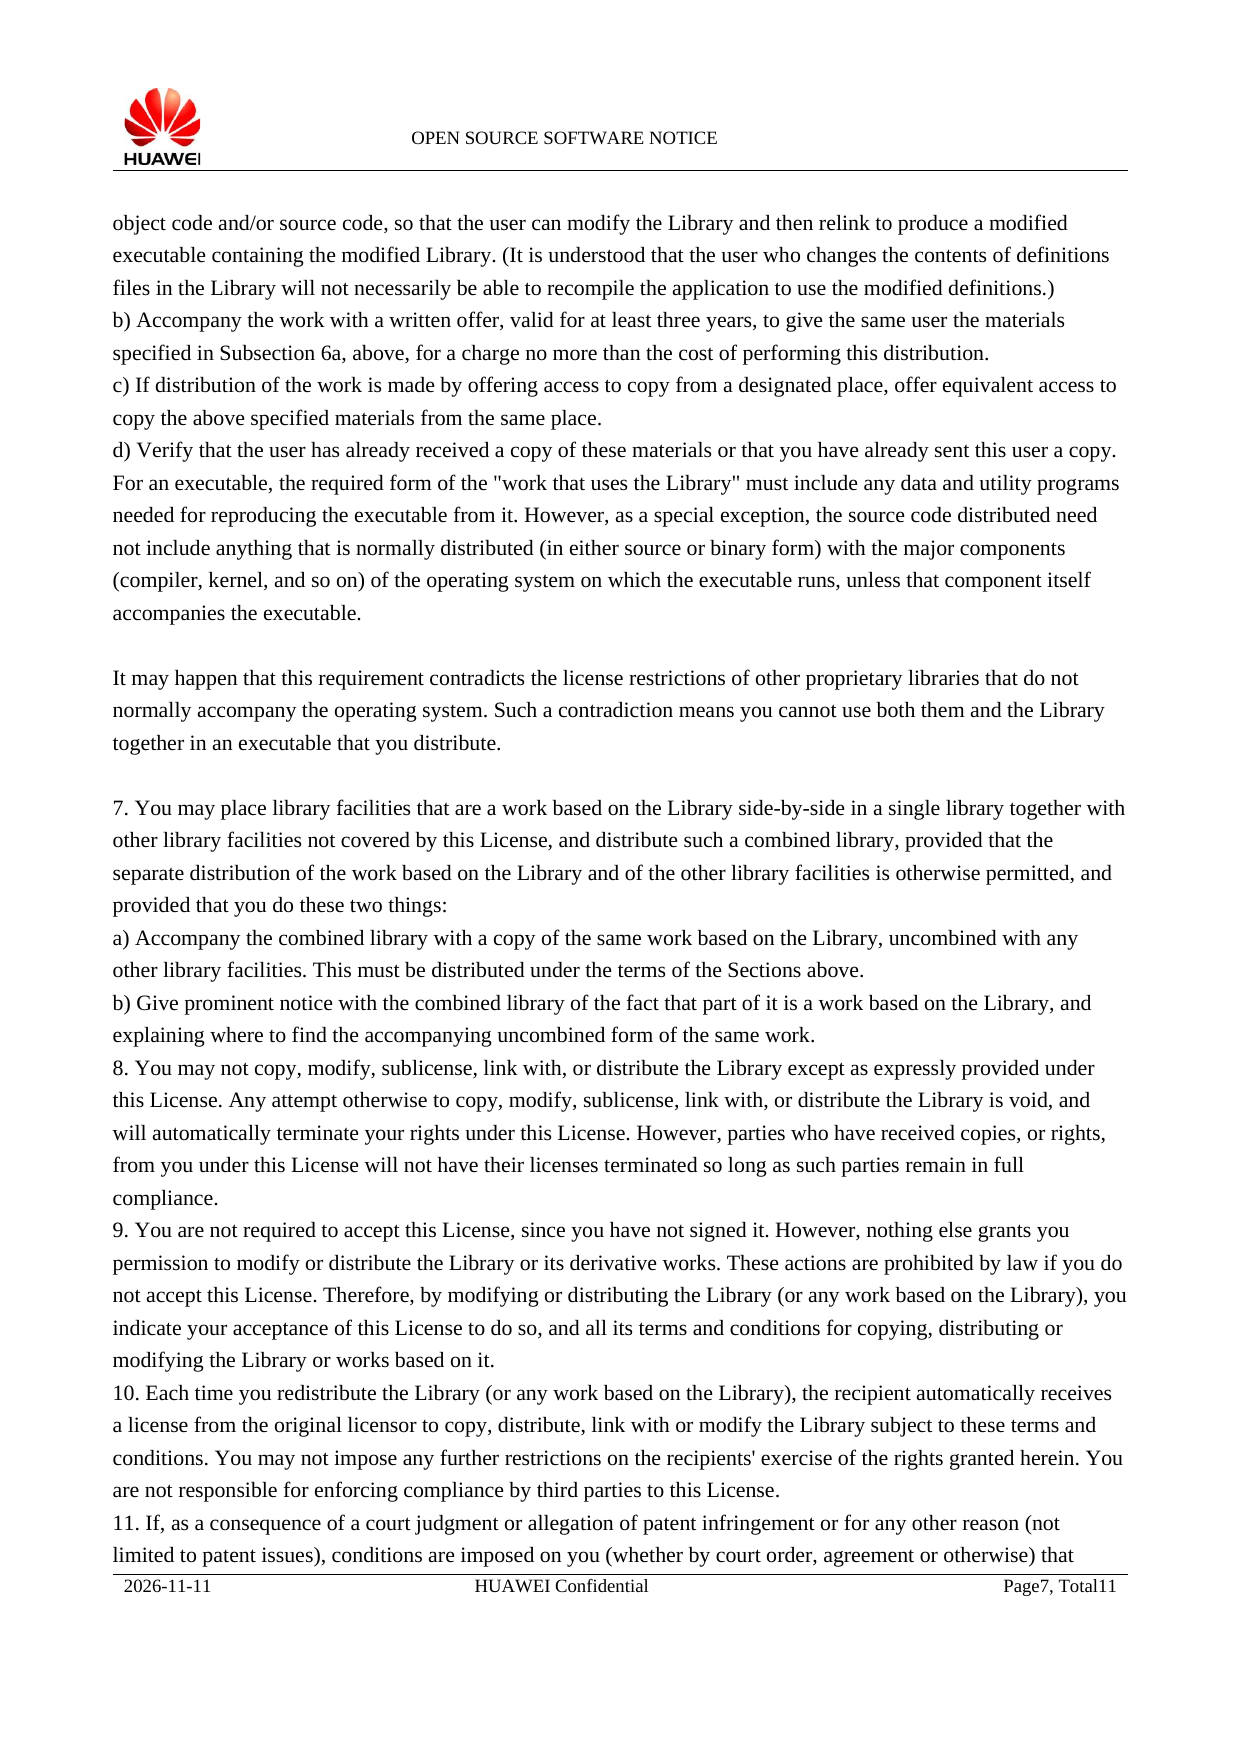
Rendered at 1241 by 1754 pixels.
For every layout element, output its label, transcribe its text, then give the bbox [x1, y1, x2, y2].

picture [124, 88, 201, 165]
